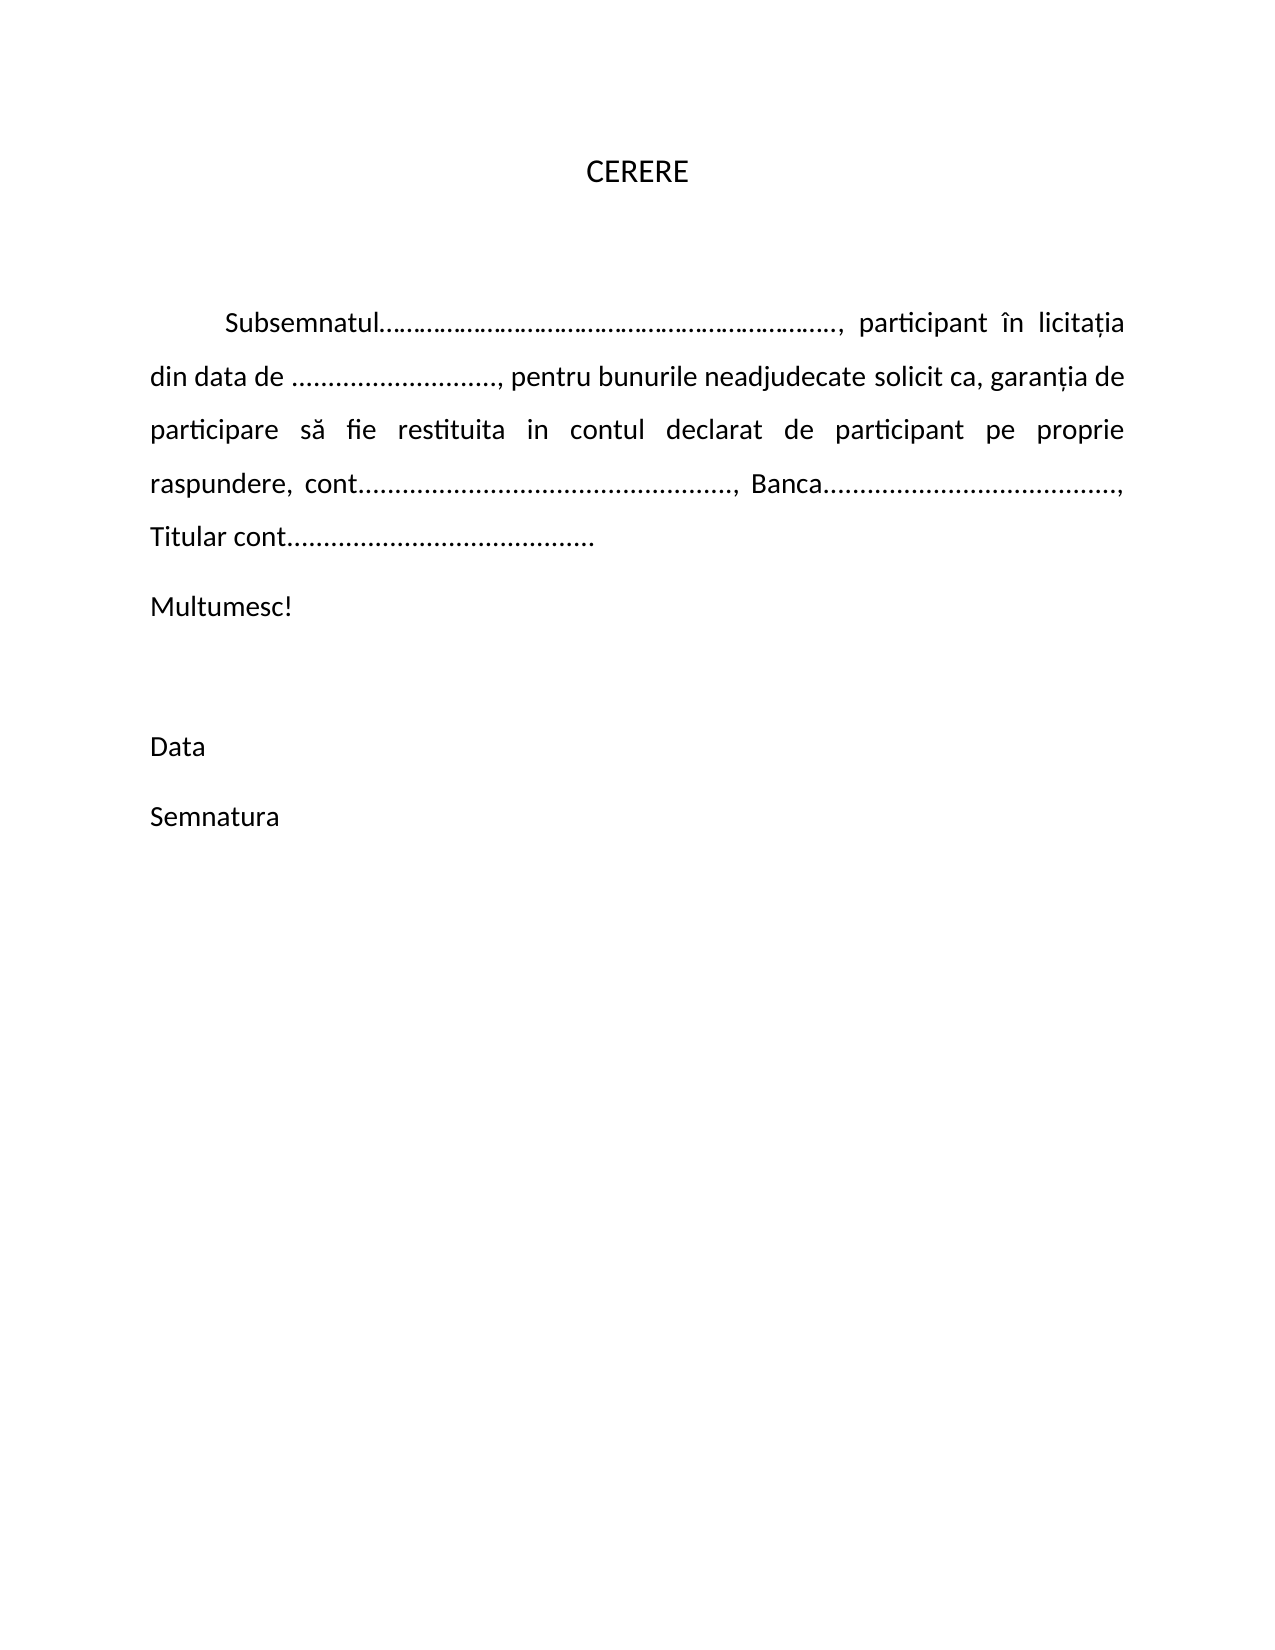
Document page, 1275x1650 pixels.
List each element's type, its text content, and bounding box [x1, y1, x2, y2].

text Subsemnatul………………………………………………………….., participant în licitația din data de ............................, pentru bunurile neadjudecate solicit ca, garanția de participare să fie restituita in contul declarat de participant pe proprie raspundere, cont..................................................., Banca........................................, Titular cont.......................................... [150, 304, 1125, 554]
text Data [150, 728, 1125, 764]
text Semnatura [150, 798, 1125, 834]
text Multumesc! [150, 588, 1125, 624]
text CERERE [150, 150, 1125, 191]
